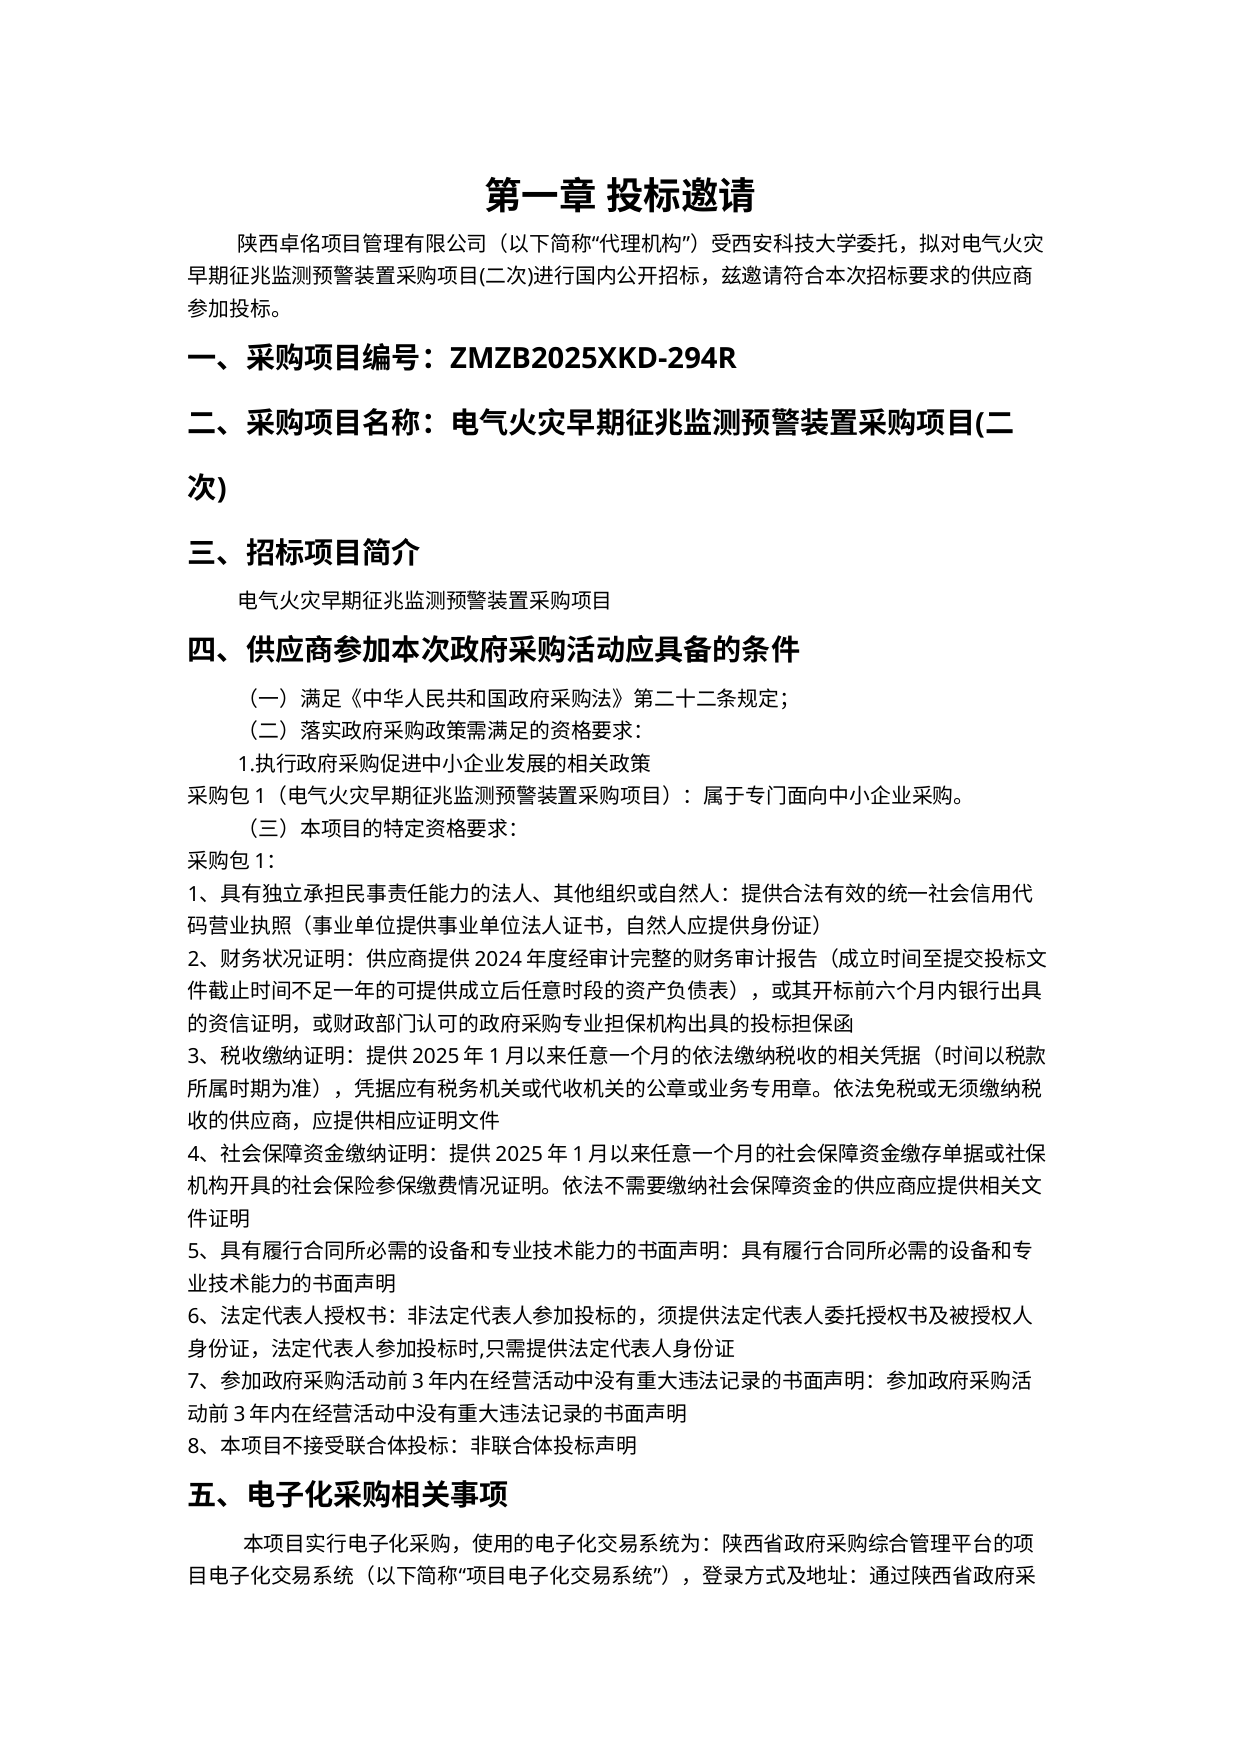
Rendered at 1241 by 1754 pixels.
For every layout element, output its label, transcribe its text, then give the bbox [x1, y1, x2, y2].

text （三）本项目的特定资格要求： [187, 812, 1053, 844]
text 第一章 投标邀请 [187, 162, 1053, 227]
text 7、参加政府采购活动前3年内在经营活动中没有重大违法记录的书面声明：参加政府采购活动前3年内在经营活动中没有重大违法记录的书面声明 [187, 1364, 1053, 1429]
text 1.执行政府采购促进中小企业发展的相关政策 [187, 747, 1053, 779]
text 3、税收缴纳证明：提供2025年1月以来任意一个月的依法缴纳税收的相关凭据（时间以税款所属时期为准），凭据应有税务机关或代收机关的公章或业务专用章。依法免税或无须缴纳税收的供应商，应提供相应证明文件 [187, 1039, 1053, 1137]
text （一）满足《中华人民共和国政府采购法》第二十二条规定； [187, 682, 1053, 714]
text 二、采购项目名称：电气火灾早期征兆监测预警装置采购项目(二次) [187, 389, 1053, 519]
text 2、财务状况证明：供应商提供2024年度经审计完整的财务审计报告（成立时间至提交投标文件截止时间不足一年的可提供成立后任意时段的资产负债表），或其开标前六个月内银行出具的资信证明，或财政部门认可的政府采购专业担保机构出具的投标担保函 [187, 942, 1053, 1039]
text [187, 1527, 1053, 1592]
text 采购包1： [187, 844, 1053, 877]
text （二）落实政府采购政策需满足的资格要求： [187, 714, 1053, 747]
text 采购包1（电气火灾早期征兆监测预警装置采购项目）：属于专门面向中小企业采购。 [187, 779, 1053, 812]
text 四、供应商参加本次政府采购活动应具备的条件 [187, 617, 1053, 682]
text 6、法定代表人授权书：非法定代表人参加投标的，须提供法定代表人委托授权书及被授权人身份证，法定代表人参加投标时,只需提供法定代表人身份证 [187, 1299, 1053, 1364]
text 一、采购项目编号：ZMZB2025XKD-294R [187, 324, 1053, 389]
text 三、招标项目简介 [187, 519, 1053, 584]
text 陕西卓佲项目管理有限公司（以下简称“代理机构”）受西安科技大学委托，拟对电气火灾早期征兆监测预警装置采购项目(二次)进行国内公开招标，兹邀请符合本次招标要求的供应商参加投标。 [187, 227, 1053, 324]
text 5、具有履行合同所必需的设备和专业技术能力的书面声明：具有履行合同所必需的设备和专业技术能力的书面声明 [187, 1234, 1053, 1299]
text 电气火灾早期征兆监测预警装置采购项目 [187, 584, 1053, 617]
text 8、本项目不接受联合体投标：非联合体投标声明 [187, 1429, 1053, 1462]
text 1、具有独立承担民事责任能力的法人、其他组织或自然人：提供合法有效的统一社会信用代码营业执照（事业单位提供事业单位法人证书，自然人应提供身份证） [187, 877, 1053, 942]
text 五、电子化采购相关事项 [187, 1462, 1053, 1527]
text 4、社会保障资金缴纳证明：提供2025年1月以来任意一个月的社会保障资金缴存单据或社保机构开具的社会保险参保缴费情况证明。依法不需要缴纳社会保障资金的供应商应提供相关文件证明 [187, 1137, 1053, 1234]
